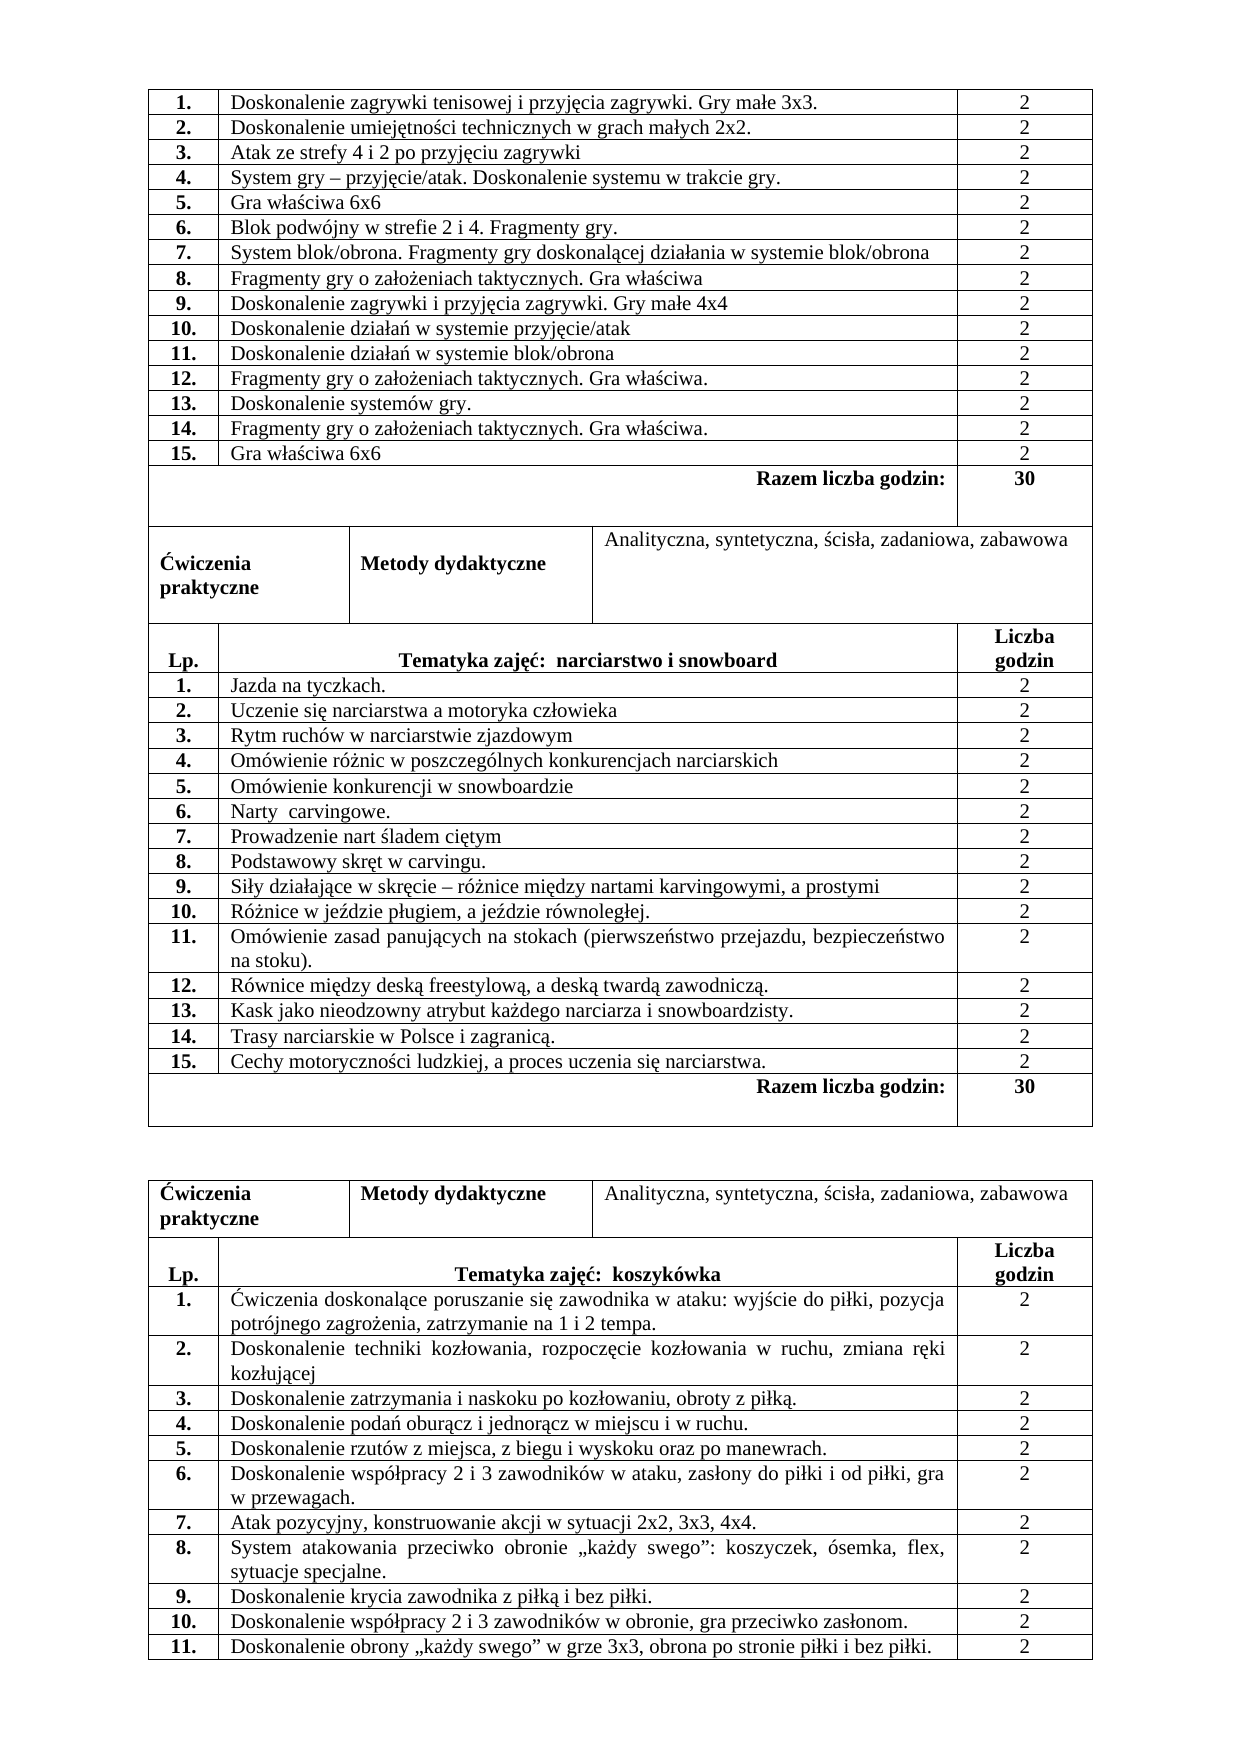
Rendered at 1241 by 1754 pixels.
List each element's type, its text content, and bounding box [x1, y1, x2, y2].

table_cell Doskonalenie zagrywki tenisowej i przyjęcia zagrywki. Gry małe 3x3. [219, 90, 957, 114]
table_cell 9. [149, 291, 218, 314]
table_cell Różnice w jeździe pługiem, a jeździe równoległej. [219, 899, 957, 923]
table_cell 2 [958, 874, 1092, 898]
table_cell 7. [149, 240, 218, 264]
table_cell 2 [958, 824, 1092, 848]
table_cell Gra właściwa 6x6 [219, 190, 957, 214]
table_cell Tematyka zajęć: koszykówka [219, 1238, 957, 1286]
table_cell Doskonalenie podań oburącz i jednorącz w miejscu i w ruchu. [219, 1411, 957, 1435]
table_cell Omówienie konkurencji w snowboardzie [219, 774, 957, 798]
table_cell Atak ze strefy 4 i 2 po przyjęciu zagrywki [219, 140, 957, 164]
table_cell System atakowania przeciwko obronie „każdy swego”: koszyczek, ósemka, flex, sytuacje specjalne. [219, 1535, 957, 1583]
table_cell 2 [958, 973, 1092, 997]
table_cell 15. [149, 1049, 218, 1073]
table_cell 2 [958, 1411, 1092, 1435]
table_cell 8. [149, 1535, 218, 1583]
table_cell 8. [149, 265, 218, 289]
table_cell Fragmenty gry o założeniach taktycznych. Gra właściwa. [219, 416, 957, 440]
table_cell Gra właściwa 6x6 [219, 441, 957, 465]
table_cell Prowadzenie nart śladem ciętym [219, 824, 957, 848]
table_cell 30 [958, 466, 1092, 526]
table_cell 2 [958, 1436, 1092, 1460]
table_cell 2 [958, 215, 1092, 239]
table_cell Kask jako nieodzowny atrybut każdego narciarza i snowboardzisty. [219, 999, 957, 1022]
table_cell Doskonalenie systemów gry. [219, 391, 957, 415]
table_cell Tematyka zajęć: narciarstwo i snowboard [219, 624, 957, 672]
table_cell Lp. [149, 1238, 218, 1286]
table_cell Doskonalenie działań w systemie blok/obrona [219, 341, 957, 365]
table_cell 10. [149, 316, 218, 340]
table_cell 11. [149, 341, 218, 365]
table_cell Doskonalenie współpracy 2 i 3 zawodników w obronie, gra przeciwko zasłonom. [219, 1609, 957, 1633]
table_cell Doskonalenie zatrzymania i naskoku po kozłowaniu, obroty z piłką. [219, 1386, 957, 1409]
table_cell 2 [958, 90, 1092, 114]
table_cell Razem liczba godzin: [149, 466, 957, 526]
table_cell 9. [149, 1584, 218, 1608]
table_cell Ćwiczenia doskonalące poruszanie się zawodnika w ataku: wyjście do piłki, pozycja potrójnego zagrożenia, zatrzymanie na 1 i 2 tempa. [219, 1287, 957, 1335]
table_cell System gry – przyjęcie/atak. Doskonalenie systemu w trakcie gry. [219, 165, 957, 189]
table_cell Doskonalenie współpracy 2 i 3 zawodników w ataku, zasłony do piłki i od piłki, gra w przewagach. [219, 1461, 957, 1509]
table_cell Atak pozycyjny, konstruowanie akcji w sytuacji 2x2, 3x3, 4x4. [219, 1510, 957, 1534]
table_cell 2 [958, 140, 1092, 164]
table_cell 2 [958, 265, 1092, 289]
table_cell 2 [958, 240, 1092, 264]
table_cell Doskonalenie zagrywki i przyjęcia zagrywki. Gry małe 4x4 [219, 291, 957, 314]
table_cell 9. [149, 874, 218, 898]
table_cell 2 [958, 1635, 1092, 1658]
table_cell 7. [149, 824, 218, 848]
table_cell 4. [149, 165, 218, 189]
table_cell Doskonalenie działań w systemie przyjęcie/atak [219, 316, 957, 340]
table_cell Omówienie zasad panujących na stokach (pierwszeństwo przejazdu, bezpieczeństwo na stoku). [219, 924, 957, 972]
table_cell Liczba godzin [958, 1238, 1092, 1286]
table_cell 14. [149, 416, 218, 440]
table_cell 1. [149, 1287, 218, 1335]
table_cell Lp. [149, 624, 218, 672]
table_cell 2 [958, 1609, 1092, 1633]
table_cell 30 [958, 1074, 1092, 1126]
table_cell 12. [149, 973, 218, 997]
table_cell Siły działające w skręcie – różnice między nartami karvingowymi, a prostymi [219, 874, 957, 898]
table_cell 15. [149, 441, 218, 465]
table_cell 7. [149, 1510, 218, 1534]
table_cell 2 [958, 849, 1092, 873]
table_cell Rytm ruchów w narciarstwie zjazdowym [219, 723, 957, 747]
table_cell 1. [149, 673, 218, 697]
table_cell 3. [149, 1386, 218, 1409]
table_cell 2 [958, 291, 1092, 314]
table_cell 10. [149, 899, 218, 923]
table_cell 2 [958, 416, 1092, 440]
table_cell 5. [149, 1436, 218, 1460]
table_cell 2 [958, 366, 1092, 390]
table_cell Doskonalenie obrony „każdy swego” w grze 3x3, obrona po stronie piłki i bez piłki. [219, 1635, 957, 1658]
table_cell Fragmenty gry o założeniach taktycznych. Gra właściwa [219, 265, 957, 289]
table_cell 13. [149, 999, 218, 1022]
table_cell 2 [958, 1535, 1092, 1583]
table_cell Liczba godzin [958, 624, 1092, 672]
table_cell 2 [958, 774, 1092, 798]
table_cell 11. [149, 1635, 218, 1658]
table_header Analityczna, syntetyczna, ścisła, zadaniowa, zabawowa [593, 1181, 1092, 1237]
table_cell 14. [149, 1024, 218, 1048]
table_cell 2. [149, 1336, 218, 1384]
table_cell 2 [958, 723, 1092, 747]
table_cell 2 [958, 1386, 1092, 1409]
table_cell 6. [149, 1461, 218, 1509]
table_cell Blok podwójny w strefie 2 i 4. Fragmenty gry. [219, 215, 957, 239]
table_cell 2 [958, 1287, 1092, 1335]
table_cell 6. [149, 799, 218, 823]
table_cell 2 [958, 1336, 1092, 1384]
table_cell Analityczna, syntetyczna, ścisła, zadaniowa, zabawowa [593, 527, 1092, 623]
table_cell Narty carvingowe. [219, 799, 957, 823]
table_header Ćwiczenia praktyczne [149, 1181, 349, 1237]
table_cell 11. [149, 924, 218, 972]
table_cell 13. [149, 391, 218, 415]
table_cell 2 [958, 899, 1092, 923]
table_cell System blok/obrona. Fragmenty gry doskonalącej działania w systemie blok/obrona [219, 240, 957, 264]
table_cell Trasy narciarskie w Polsce i zagranicą. [219, 1024, 957, 1048]
table_cell Metody dydaktyczne [350, 527, 592, 623]
table_cell Doskonalenie techniki kozłowania, rozpoczęcie kozłowania w ruchu, zmiana ręki kozłującej [219, 1336, 957, 1384]
table_cell 2 [958, 924, 1092, 972]
table_cell Równice między deską freestylową, a deską twardą zawodniczą. [219, 973, 957, 997]
table_cell Cechy motoryczności ludzkiej, a proces uczenia się narciarstwa. [219, 1049, 957, 1073]
table_cell 2 [958, 698, 1092, 722]
table_cell 2 [958, 1510, 1092, 1534]
table_cell 2 [958, 115, 1092, 139]
table_cell 3. [149, 140, 218, 164]
table_cell 6. [149, 215, 218, 239]
table_cell 2 [958, 441, 1092, 465]
table_cell 2 [958, 799, 1092, 823]
table_cell 2 [958, 341, 1092, 365]
table_cell 5. [149, 774, 218, 798]
table_cell 4. [149, 749, 218, 772]
table_cell Doskonalenie rzutów z miejsca, z biegu i wyskoku oraz po manewrach. [219, 1436, 957, 1460]
table_cell 1. [149, 90, 218, 114]
table_cell 8. [149, 849, 218, 873]
table_cell Omówienie różnic w poszczególnych konkurencjach narciarskich [219, 749, 957, 772]
table_cell 3. [149, 723, 218, 747]
table_cell Ćwiczenia praktyczne [149, 527, 349, 623]
table_cell 2 [958, 1024, 1092, 1048]
table_cell 2 [958, 316, 1092, 340]
table_cell 2 [958, 190, 1092, 214]
table_cell 2 [958, 1584, 1092, 1608]
table_cell 2 [958, 165, 1092, 189]
table_cell 12. [149, 366, 218, 390]
table_cell 2 [958, 1049, 1092, 1073]
table_cell Doskonalenie krycia zawodnika z piłką i bez piłki. [219, 1584, 957, 1608]
table_cell 2 [958, 999, 1092, 1022]
table_cell 2 [958, 391, 1092, 415]
table_cell Doskonalenie umiejętności technicznych w grach małych 2x2. [219, 115, 957, 139]
table_cell 2 [958, 1461, 1092, 1509]
table_cell Razem liczba godzin: [149, 1074, 957, 1126]
table_cell Uczenie się narciarstwa a motoryka człowieka [219, 698, 957, 722]
table_cell 2. [149, 698, 218, 722]
table_cell Jazda na tyczkach. [219, 673, 957, 697]
table_cell Podstawowy skręt w carvingu. [219, 849, 957, 873]
table_cell 4. [149, 1411, 218, 1435]
table_cell 5. [149, 190, 218, 214]
table_cell Fragmenty gry o założeniach taktycznych. Gra właściwa. [219, 366, 957, 390]
table_cell 2 [958, 673, 1092, 697]
table_cell 2. [149, 115, 218, 139]
table_header Metody dydaktyczne [350, 1181, 592, 1237]
table_cell 2 [958, 749, 1092, 772]
table_cell 10. [149, 1609, 218, 1633]
